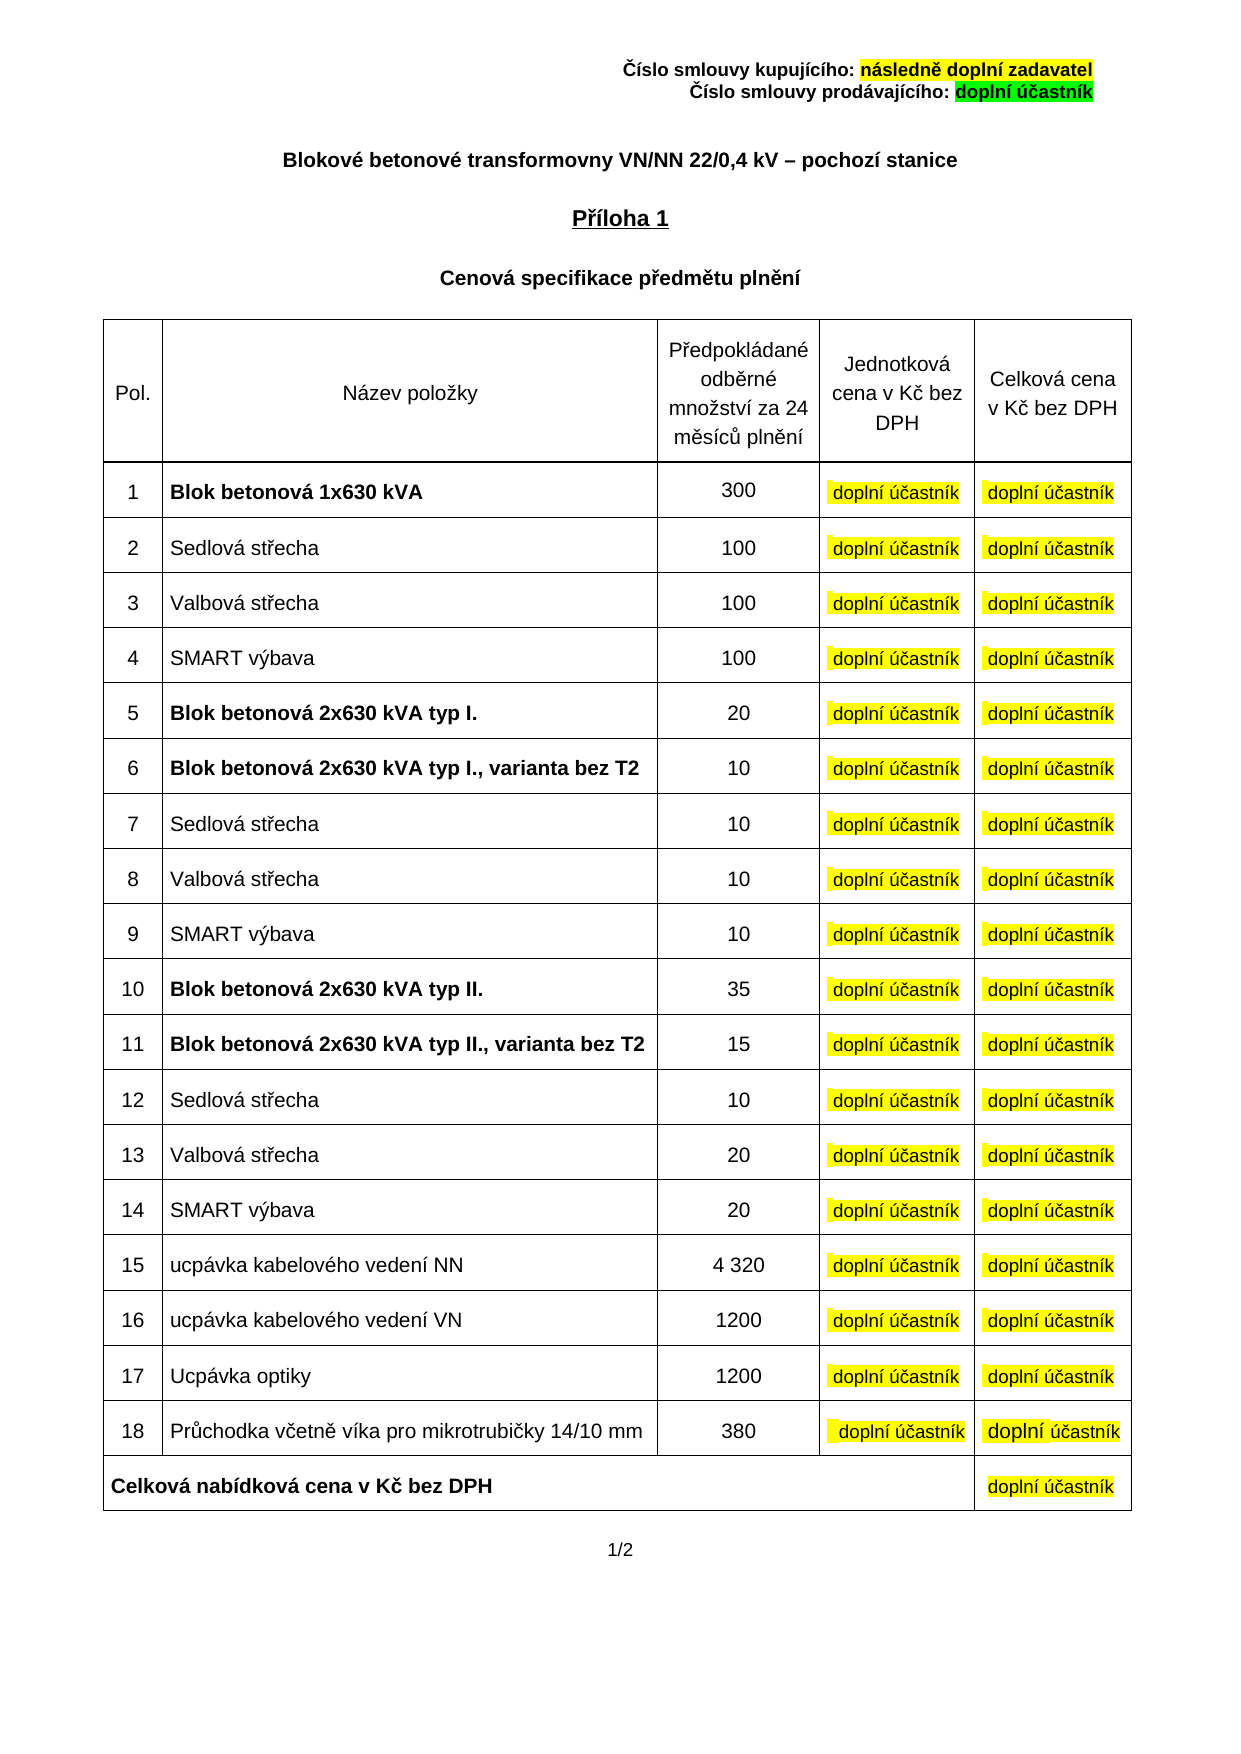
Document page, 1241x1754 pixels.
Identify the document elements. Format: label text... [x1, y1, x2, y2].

table_cell Sedlová střecha [163, 1070, 657, 1124]
table_cell doplní účastník [975, 1015, 1131, 1069]
table_header Celková cena v Kč bez DPH [975, 320, 1131, 461]
table_cell doplní účastník [975, 739, 1131, 793]
table_cell 12 [104, 1070, 162, 1124]
table_cell 100 [658, 518, 819, 572]
table_cell Průchodka včetně víka pro mikrotrubičky 14/10 mm [163, 1401, 657, 1455]
table_cell 17 [104, 1346, 162, 1400]
table_cell 13 [104, 1125, 162, 1179]
table_cell Blok betonová 2x630 kVA typ II. [163, 959, 657, 1013]
table_cell 10 [658, 849, 819, 903]
table_cell 6 [104, 739, 162, 793]
table_cell Blok betonová 2x630 kVA typ II., varianta bez T2 [163, 1015, 657, 1069]
table_cell doplní účastník [975, 1180, 1131, 1234]
table_cell Valbová střecha [163, 1125, 657, 1179]
table_cell Blok betonová 1x630 kVA [163, 463, 657, 517]
table_cell doplní účastník [820, 1401, 974, 1455]
table_cell 380 [658, 1401, 819, 1455]
table_cell ucpávka kabelového vedení NN [163, 1235, 657, 1289]
table_cell Sedlová střecha [163, 518, 657, 572]
table_cell doplní účastník [820, 628, 974, 682]
table_cell doplní účastník [975, 904, 1131, 958]
table_cell doplní účastník [820, 1291, 974, 1345]
table_cell 10 [658, 794, 819, 848]
table_cell doplní účastník [975, 463, 1131, 517]
table_cell Blok betonová 2x630 kVA typ I. [163, 683, 657, 737]
table_cell doplní účastník [820, 1070, 974, 1124]
table_cell 10 [104, 959, 162, 1013]
table_cell doplní účastník [975, 1346, 1131, 1400]
table_cell 15 [658, 1015, 819, 1069]
table_cell 4 [104, 628, 162, 682]
table_cell doplní účastník [820, 1235, 974, 1289]
table_header Předpokládané odběrné množství za 24 měsíců plnění [658, 320, 819, 461]
table_cell doplní účastník [820, 739, 974, 793]
table_cell 3 [104, 573, 162, 627]
table_cell Celková nabídková cena v Kč bez DPH [104, 1456, 974, 1510]
table_cell 16 [104, 1291, 162, 1345]
table_cell 10 [658, 1070, 819, 1124]
table_cell Valbová střecha [163, 849, 657, 903]
text Cenová specifikace předmětu plnění [148, 260, 1093, 289]
table_cell 18 [104, 1401, 162, 1455]
table_cell Ucpávka optiky [163, 1346, 657, 1400]
table_cell doplní účastník [820, 463, 974, 517]
table_cell ucpávka kabelového vedení VN [163, 1291, 657, 1345]
table_cell 100 [658, 628, 819, 682]
table_cell 10 [658, 739, 819, 793]
table_cell doplní účastník [975, 518, 1131, 572]
table_header Pol. [104, 320, 162, 461]
table_header Název položky [163, 320, 657, 461]
table_cell 10 [658, 904, 819, 958]
table_cell doplní účastník [820, 1346, 974, 1400]
table_cell doplní účastník [820, 959, 974, 1013]
table_cell doplní účastník [975, 1291, 1131, 1345]
table_cell doplní účastník [975, 1070, 1131, 1124]
table_cell 14 [104, 1180, 162, 1234]
table_cell 20 [658, 1180, 819, 1234]
table_cell 11 [104, 1015, 162, 1069]
table_header Jednotková cena v Kč bez DPH [820, 320, 974, 461]
table_cell doplní účastník [820, 518, 974, 572]
table_cell Blok betonová 2x630 kVA typ I., varianta bez T2 [163, 739, 657, 793]
table_cell 300 [658, 463, 819, 517]
table_cell doplní účastník [820, 904, 974, 958]
table_cell 4 320 [658, 1235, 819, 1289]
table_cell doplní účastník [820, 794, 974, 848]
table_cell 1200 [658, 1291, 819, 1345]
table_cell doplní účastník [820, 849, 974, 903]
table_cell 7 [104, 794, 162, 848]
table_cell doplní účastník [975, 683, 1131, 737]
table_cell doplní účastník [975, 1235, 1131, 1289]
table_cell 2 [104, 518, 162, 572]
table_cell doplní účastník [820, 1180, 974, 1234]
table_cell 35 [658, 959, 819, 1013]
table_cell 5 [104, 683, 162, 737]
table_cell SMART výbava [163, 1180, 657, 1234]
table_cell 100 [658, 573, 819, 627]
table_cell Valbová střecha [163, 573, 657, 627]
table_cell doplní účastník [820, 683, 974, 737]
table_cell 8 [104, 849, 162, 903]
table_cell doplní účastník [975, 794, 1131, 848]
table_cell doplní účastník [975, 573, 1131, 627]
table_cell 20 [658, 683, 819, 737]
table_cell doplní účastník [975, 1456, 1131, 1510]
table_cell doplní účastník [975, 959, 1131, 1013]
table_cell doplní účastník [975, 849, 1131, 903]
table_cell doplní účastník [975, 628, 1131, 682]
table_cell Sedlová střecha [163, 794, 657, 848]
table_cell doplní účastník [820, 573, 974, 627]
table_cell 1 [104, 463, 162, 517]
table_cell 9 [104, 904, 162, 958]
table_cell doplní účastník [820, 1015, 974, 1069]
table_cell doplní účastník [975, 1125, 1131, 1179]
text Příloha 1 [148, 202, 1093, 231]
table_cell 1200 [658, 1346, 819, 1400]
table_cell 20 [658, 1125, 819, 1179]
table_cell SMART výbava [163, 904, 657, 958]
table_cell doplní účastník [820, 1125, 974, 1179]
table_cell SMART výbava [163, 628, 657, 682]
table_cell doplní účastník [975, 1401, 1131, 1455]
table_cell 15 [104, 1235, 162, 1289]
